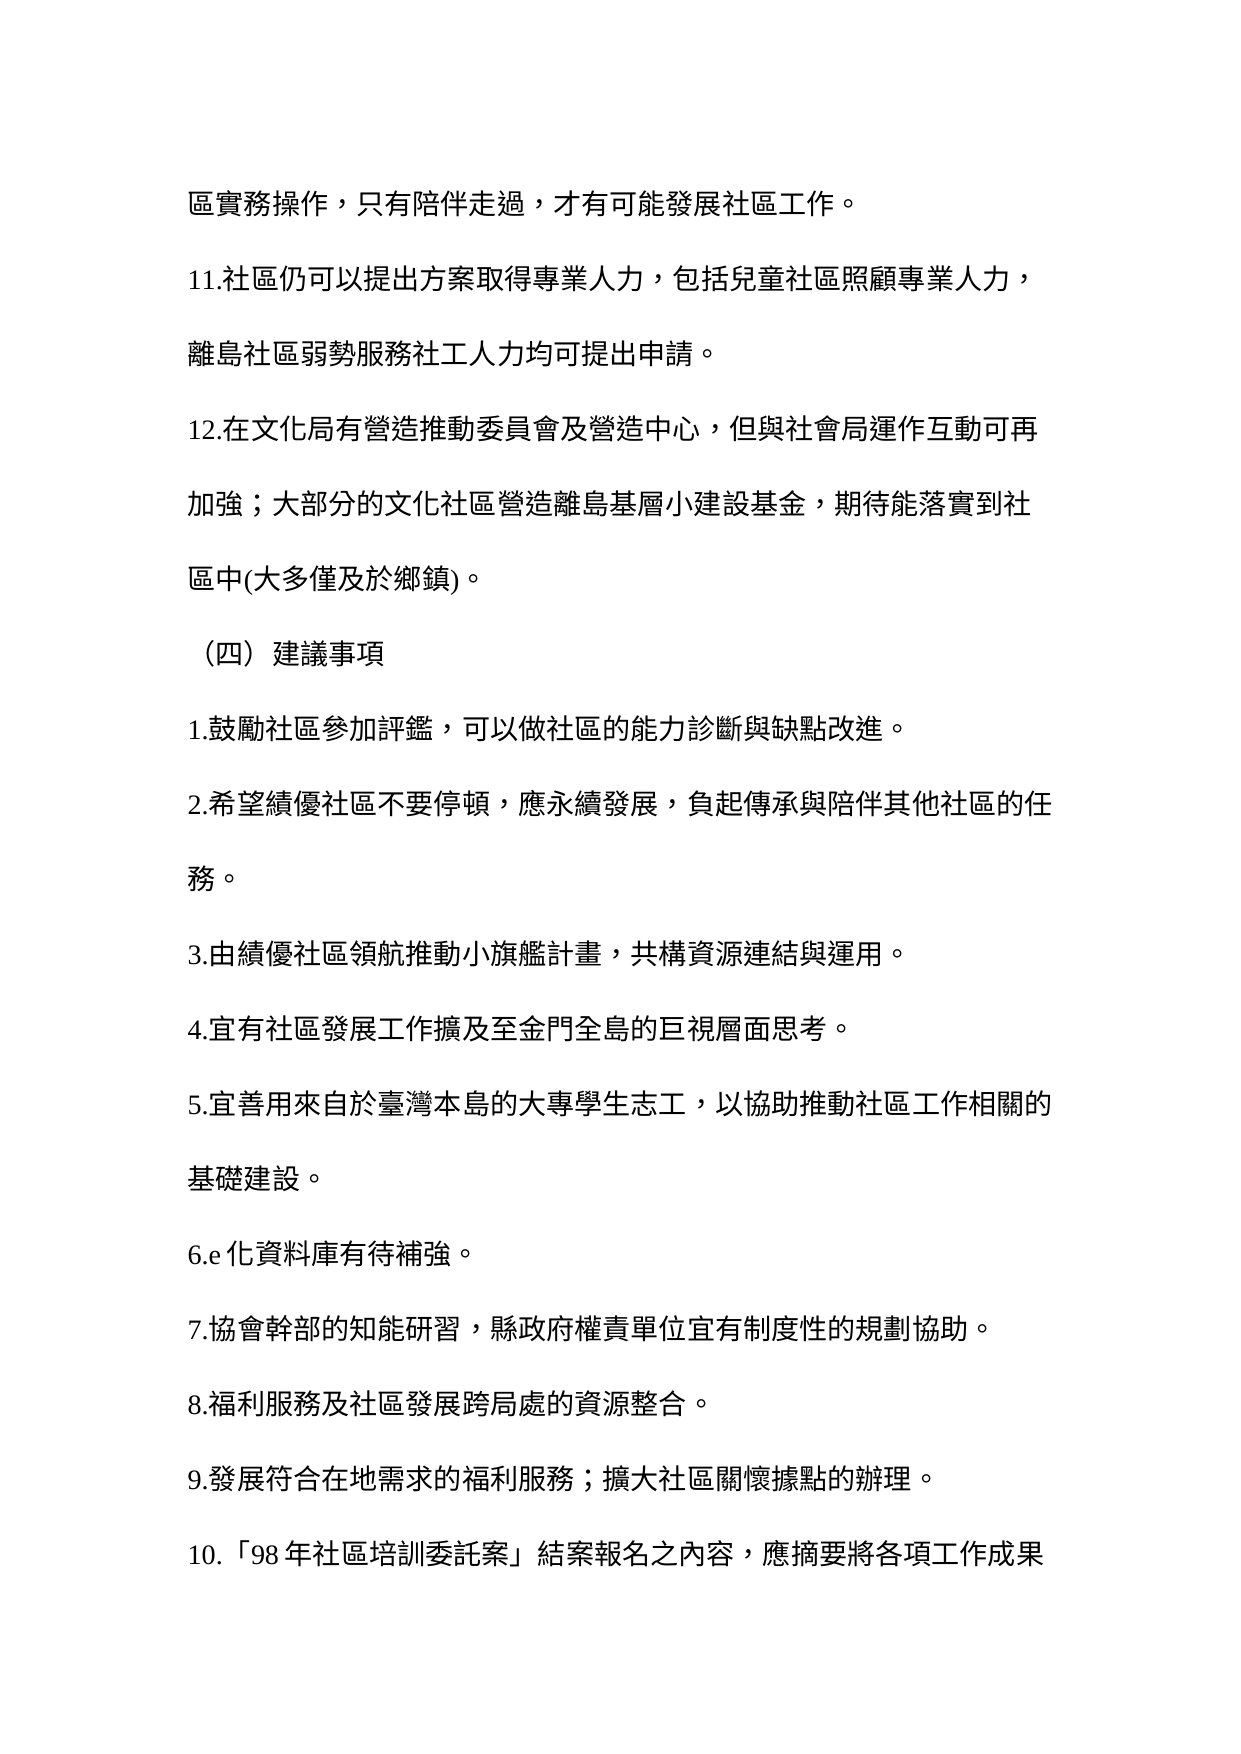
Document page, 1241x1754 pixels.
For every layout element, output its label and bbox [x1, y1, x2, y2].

text [187, 164, 1053, 1589]
